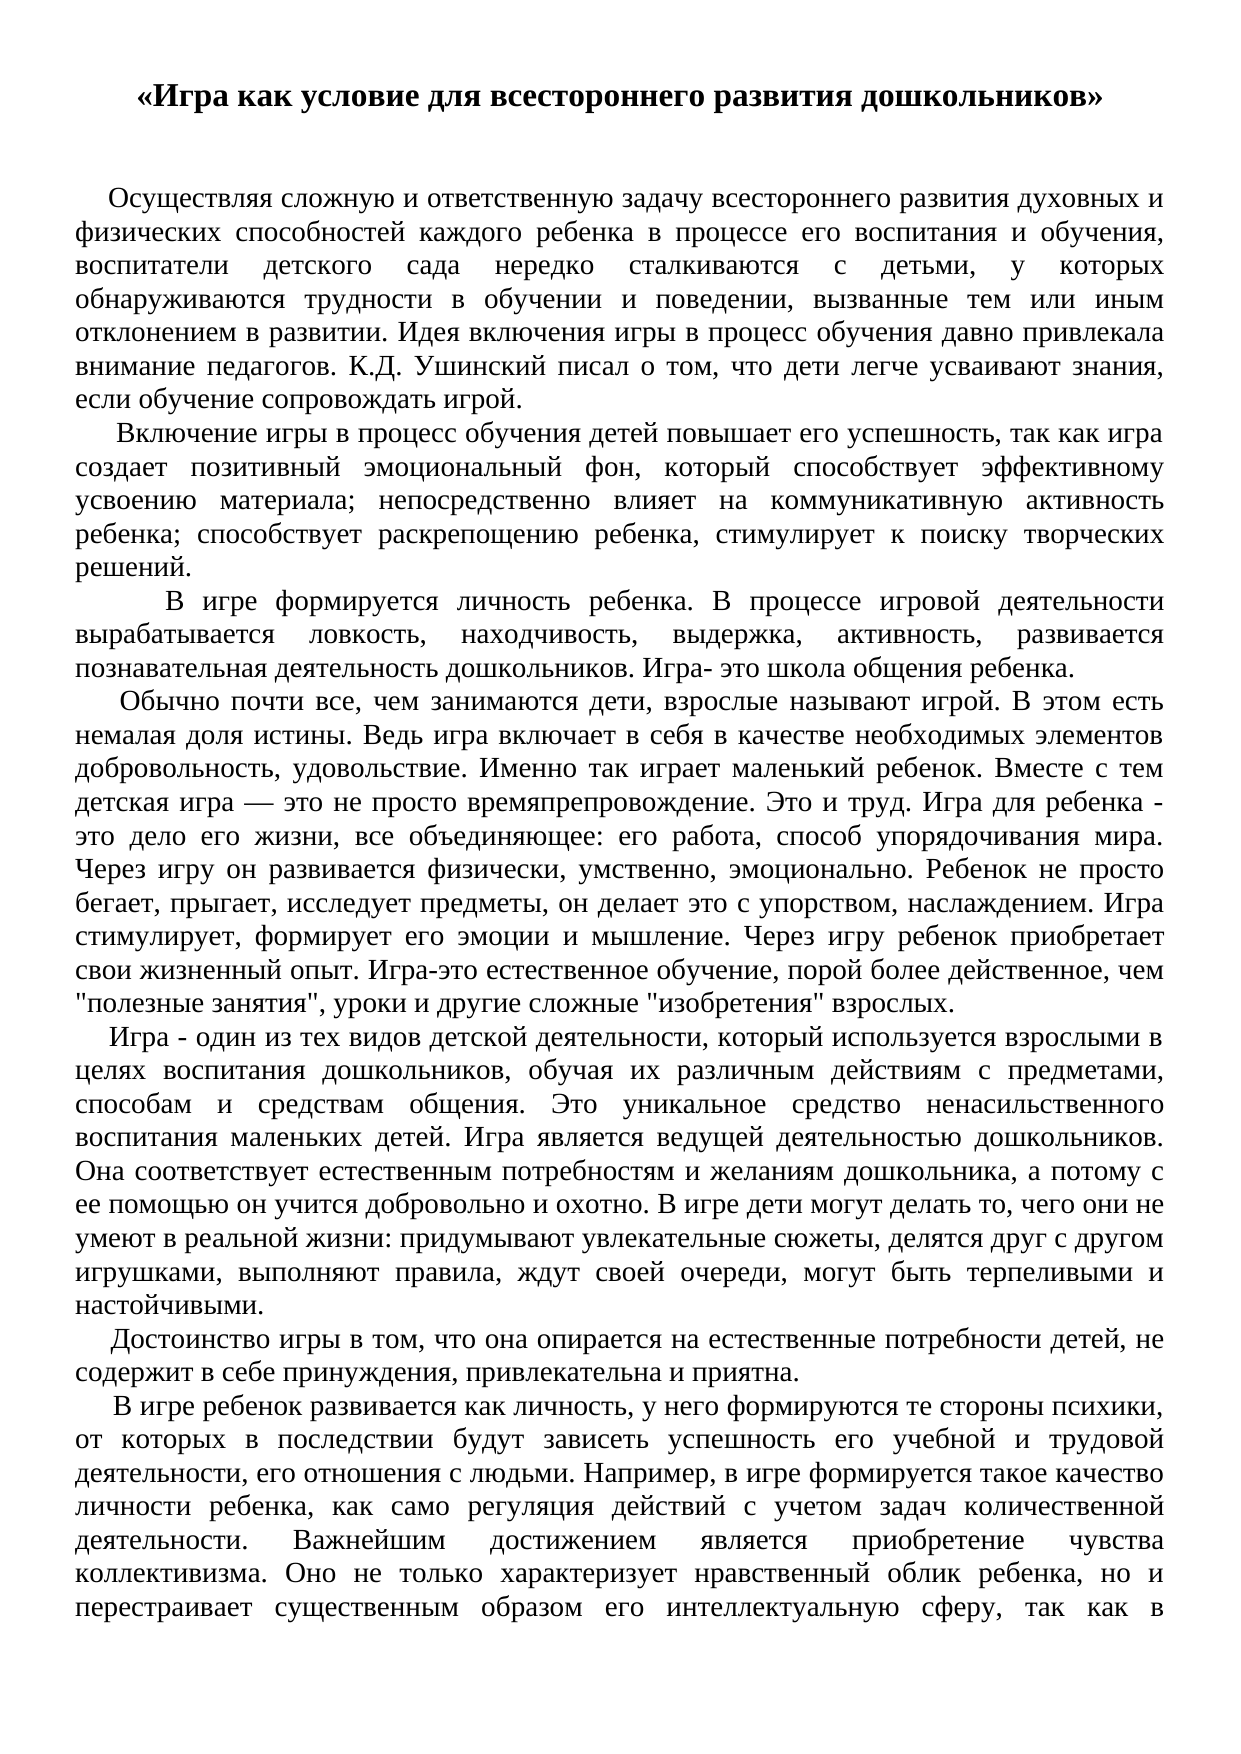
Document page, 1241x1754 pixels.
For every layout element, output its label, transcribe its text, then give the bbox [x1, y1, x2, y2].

text Осуществляя сложную и ответственную задачу всестороннего развития духовных и физических способностей каждого ребенка в процессе его воспитания и обучения, воспитатели детского сада нередко сталкиваются с детьми, у которых обнаруживаются трудности в обучении и поведении, вызванные тем или иным отклонением в развитии. Идея включения игры в процесс обучения давно привлекала внимание педагогов. К.Д. Ушинский писал о том, что дети легче усваивают знания, если обучение сопровождать игрой. [75, 180, 1165, 415]
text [75, 1388, 1165, 1623]
text Включение игры в процесс обучения детей повышает его успешность, так как игра создает позитивный эмоциональный фон, который способствует эффективному усвоению материала; непосредственно влияет на коммуникативную активность ребенка; способствует раскрепощению ребенка, стимулирует к поиску творческих решений. [75, 415, 1165, 583]
text «Игра как условие для всестороннего развития дошкольников» [75, 75, 1165, 113]
text В игре формируется личность ребенка. В процессе игровой деятельности вырабатывается ловкость, находчивость, выдержка, активность, развивается познавательная деятельность дошкольников. Игра- это школа общения ребенка. [75, 583, 1165, 683]
text Достоинство игры в том, что она опирается на естественные потребности детей, не содержит в себе принуждения, привлекательна и приятна. [75, 1321, 1165, 1388]
text Игра - один из тех видов детской деятельности, который используется взрослыми в целях воспитания дошкольников, обучая их различным действиям с предметами, способам и средствам общения. Это уникальное средство ненасильственного воспитания маленьких детей. Игра является ведущей деятельностью дошкольников. Она соответствует естественным потребностям и желаниям дошкольника, а потому с ее помощью он учится добровольно и охотно. В игре дети могут делать то, чего они не умеют в реальной жизни: придумывают увлекательные сюжеты, делятся друг с другом игрушками, выполняют правила, ждут своей очереди, могут быть терпеливыми и настойчивыми. [75, 1019, 1165, 1321]
text Обычно почти все, чем занимаются дети, взрослые называют игрой. В этом есть немалая доля истины. Ведь игра включает в себя в качестве необходимых элементов добровольность, удовольствие. Именно так играет маленький ребенок. Вместе с тем детская игра — это не просто времяпрепровождение. Это и труд. Игра для ребенка - это дело его жизни, все объединяющее: его работа, способ упорядочивания мира. Через игру он развивается физически, умственно, эмоционально. Ребенок не просто бегает, прыгает, исследует предметы, он делает это с упорством, наслаждением. Игра стимулирует, формирует его эмоции и мышление. Через игру ребенок приобретает свои жизненный опыт. Игра-это естественное обучение, порой более действенное, чем "полезные занятия", уроки и другие сложные "изобретения" взрослых. [75, 683, 1165, 1019]
